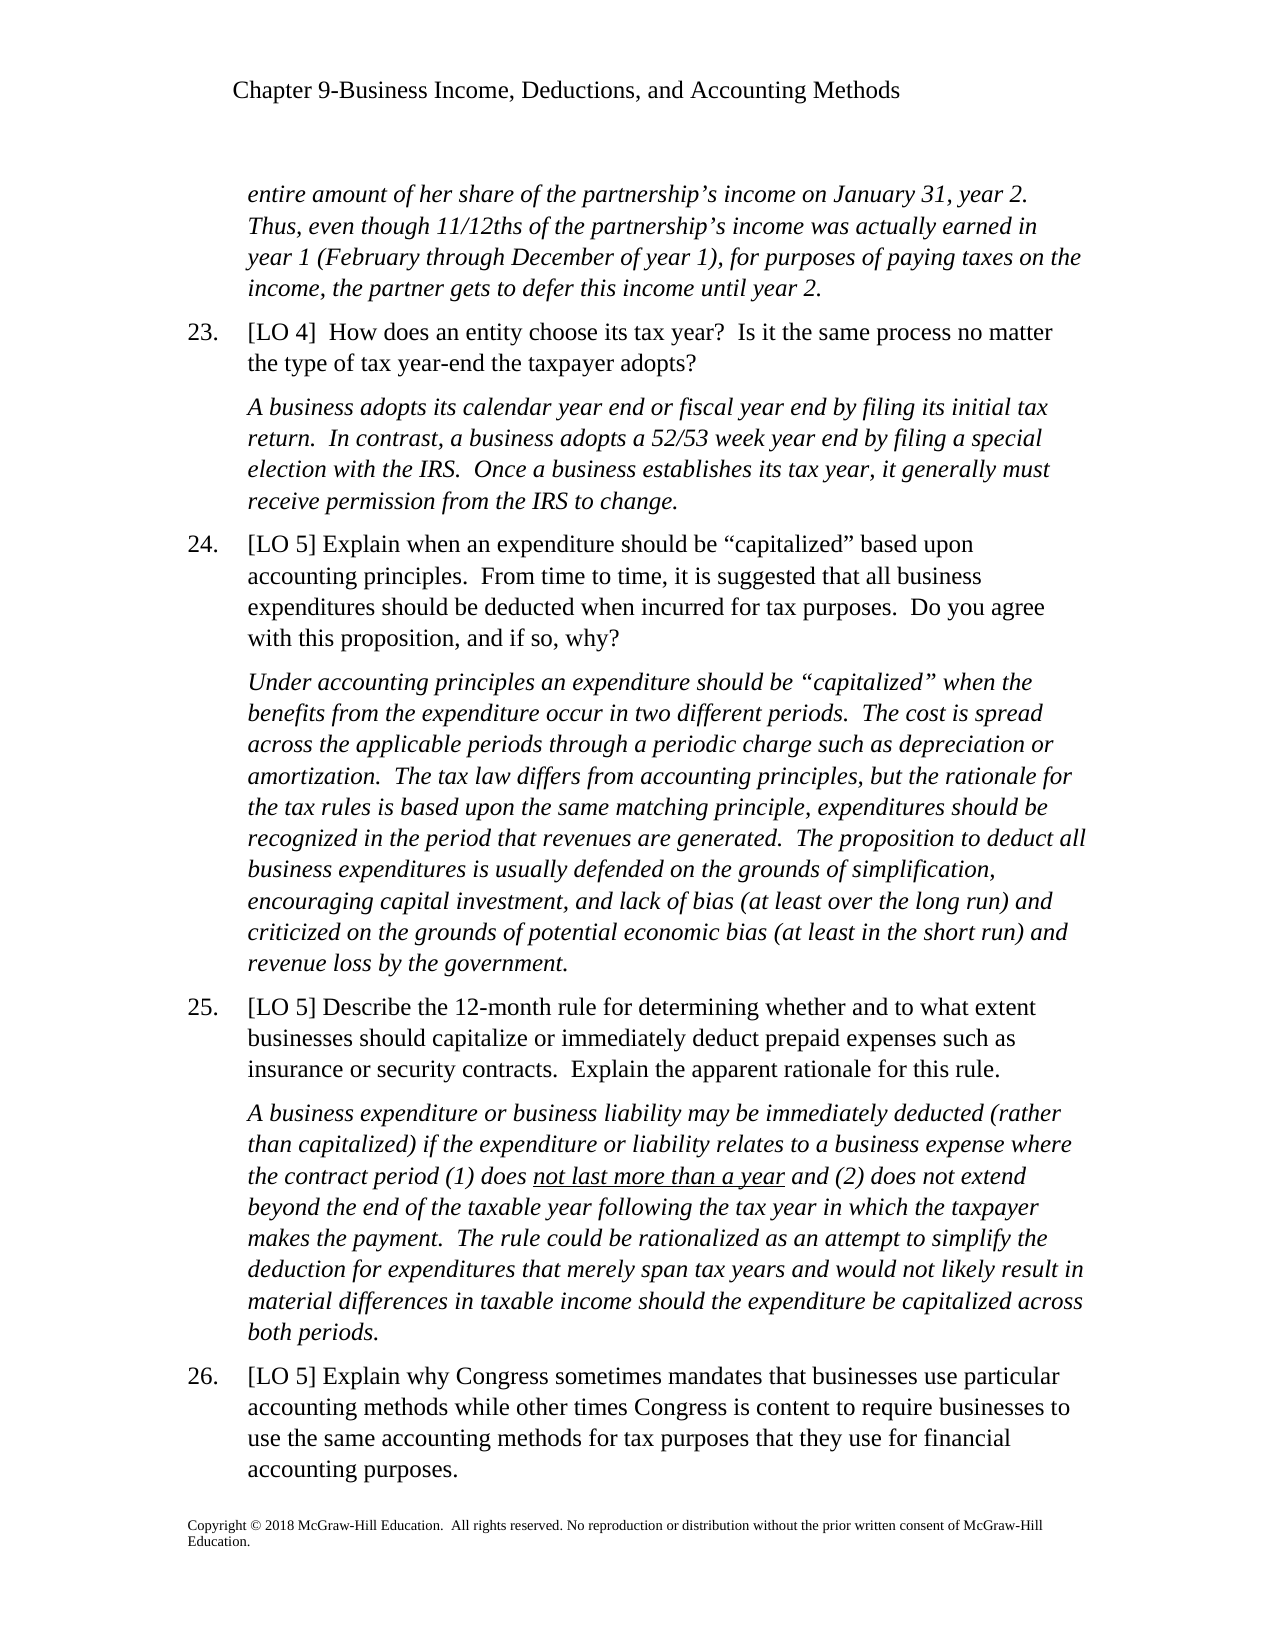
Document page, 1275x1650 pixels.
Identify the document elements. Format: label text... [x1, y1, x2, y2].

text A business expenditure or business liability may be immediately deducted (rather than capitalized) if the expenditure or liability relates to a business expense where the contract period (1) does not last more than a year and (2) does not extend beyond the end of the taxable year following the tax year in which the taxpayer makes the payment. The rule could be rationalized as an attempt to simplify the deduction for expenditures that merely span tax years and would not likely result in material differences in taxable income should the expenditure be capitalized across both periods. [187, 1097, 1087, 1347]
text 24. [LO 5] Explain when an expenditure should be “capitalized” based upon accounting principles. From time to time, it is suggested that all business expenditures should be deducted when incurred for tax purposes. Do you agree with this proposition, and if so, why? [187, 528, 1087, 653]
text A business adopts its calendar year end or fiscal year end by filing its initial tax return. In contrast, a business adopts a 52/53 week year end by filing a special election with the IRS. Once a business establishes its tax year, it generally must receive permission from the IRS to change. [187, 390, 1087, 515]
text 25. [LO 5] Describe the 12-month rule for determining whether and to what extent businesses should capitalize or immediately deduct prepaid expenses such as insurance or security contracts. Explain the apparent rationale for this rule. [187, 990, 1087, 1084]
text 23. [LO 4] How does an entity choose its tax year? Is it the same process no matter the type of tax year-end the taxpayer adopts? [187, 315, 1087, 378]
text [187, 178, 1087, 303]
text 26. [LO 5] Explain why Congress sometimes mandates that businesses use particular accounting methods while other times Congress is content to require businesses to use the same accounting methods for tax purposes that they use for financial accounting purposes. [187, 1359, 1087, 1484]
text Under accounting principles an expenditure should be “capitalized” when the benefits from the expenditure occur in two different periods. The cost is spread across the applicable periods through a periodic charge such as depreciation or amortization. The tax law differs from accounting principles, but the rationale for the tax rules is based upon the same matching principle, expenditures should be recognized in the period that revenues are generated. The proposition to deduct all business expenditures is usually defended on the grounds of simplification, encouraging capital investment, and lack of bias (at least over the long run) and criticized on the grounds of potential economic bias (at least in the short run) and revenue loss by the government. [187, 665, 1087, 978]
